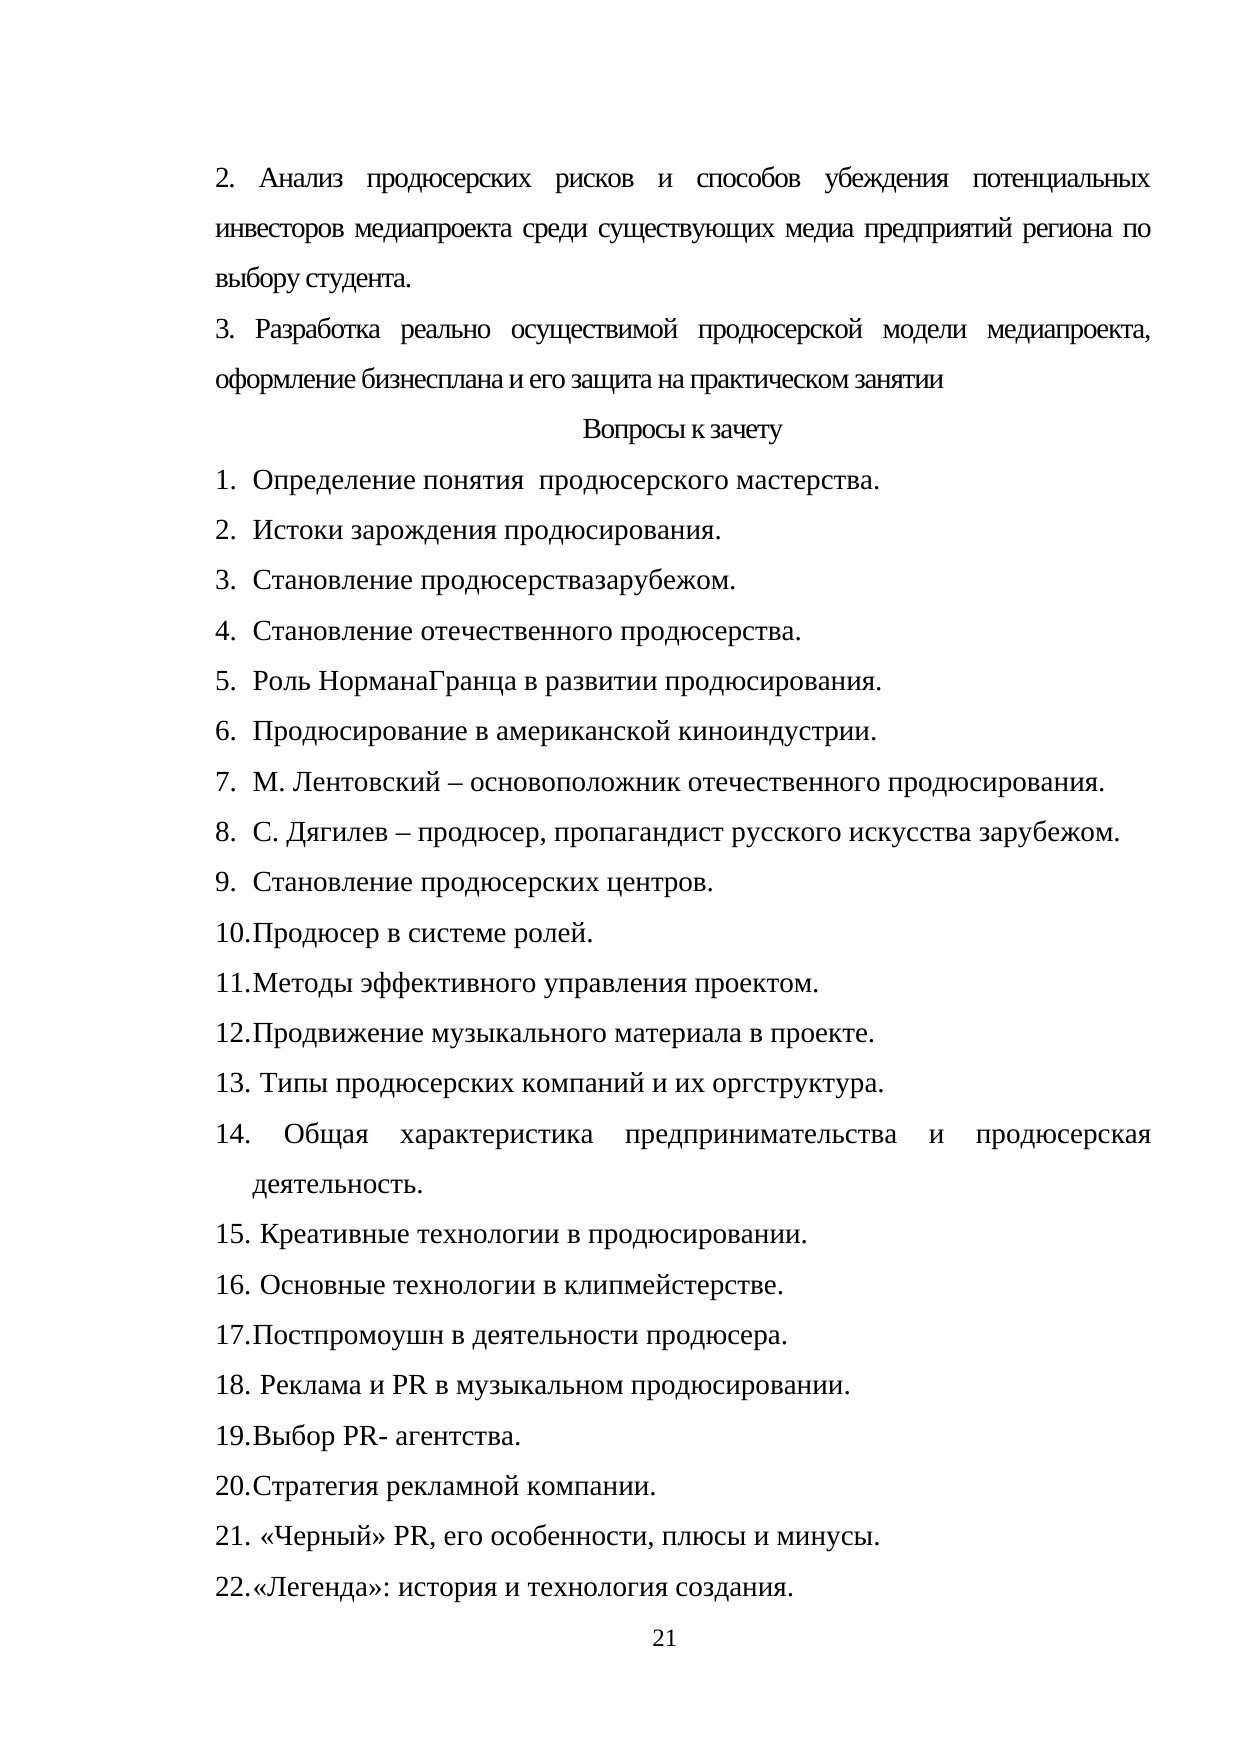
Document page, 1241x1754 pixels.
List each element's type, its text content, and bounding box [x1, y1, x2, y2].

list Продюсер в системе ролей. [215, 915, 1152, 948]
list Продвижение музыкального материала в проекте. [215, 1015, 1152, 1049]
list Основные технологии в клипмейстерстве. [215, 1267, 1152, 1300]
list Постпромоушн в деятельности продюсера. [215, 1317, 1152, 1351]
list Типы продюсерских компаний и их оргструктура. [215, 1066, 1152, 1099]
list Истоки зарождения продюсирования. [215, 512, 1152, 546]
list «Черный» PR, его особенности, плюсы и минусы. [215, 1518, 1152, 1552]
list Становление отечественного продюсерства. [215, 613, 1152, 646]
text Вопросы к зачету [215, 412, 1152, 445]
list Становление продюсерствазарубежом. [215, 562, 1152, 596]
list «Легенда»: история и технология создания. [215, 1569, 1152, 1602]
list Общая характеристика предпринимательства и продюсерская деятельность. [215, 1116, 1152, 1200]
list Реклама и PR в музыкальном продюсировании. [215, 1367, 1152, 1401]
text 2. Анализ продюсерских рисков и способов убеждения потенциальных инвесторов медиапроекта среди существующих медиа предприятий региона по выбору студента. [215, 160, 1152, 294]
list С. Дягилев – продюсер, пропагандист русского искусства зарубежом. [215, 814, 1152, 848]
list Методы эффективного управления проектом. [215, 965, 1152, 998]
list Определение понятия продюсерского мастерства. [215, 462, 1152, 495]
list Выбор PR- агентства. [215, 1418, 1152, 1451]
list Стратегия рекламной компании. [215, 1468, 1152, 1502]
text 3. Разработка реально осуществимой продюсерской модели медиапроекта, оформление бизнесплана и его защита на практическом занятии [215, 311, 1152, 395]
list Креативные технологии в продюсировании. [215, 1217, 1152, 1250]
list Продюсирование в американской киноиндустрии. [215, 713, 1152, 747]
list Роль НорманаГранца в развитии продюсирования. [215, 663, 1152, 697]
list Становление продюсерских центров. [215, 864, 1152, 898]
list М. Лентовский – основоположник отечественного продюсирования. [215, 764, 1152, 797]
